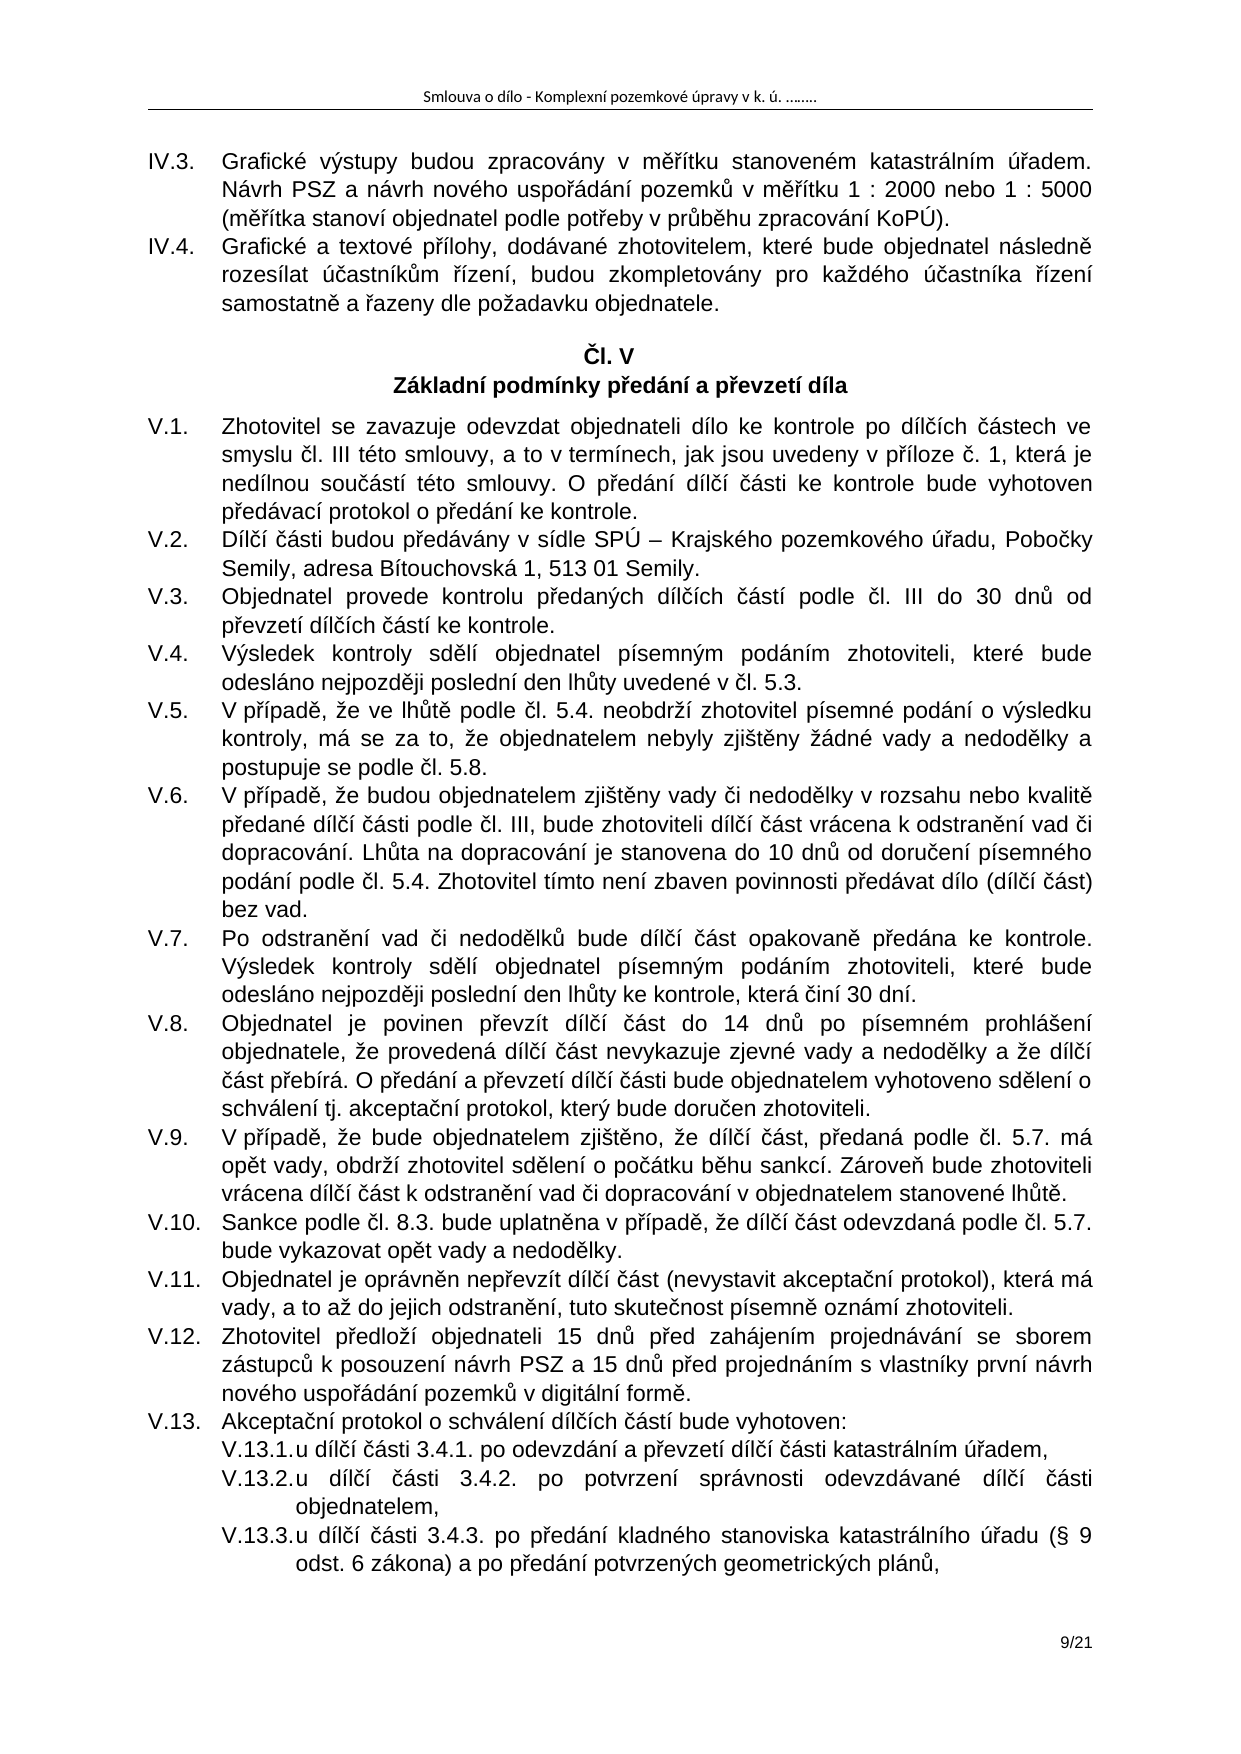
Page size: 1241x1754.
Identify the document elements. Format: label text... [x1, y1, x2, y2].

list Po odstranění vad či nedodělků bude dílčí část opakovaně předána ke kontrole. Výsledek kontroly sdělí objednatel písemným podáním zhotoviteli, které bude odesláno nejpozději poslední den lhůty ke kontrole, která činí 30 dní. [148, 924, 1093, 1008]
text u dílčí části 3.4.2. po potvrzení správnosti odevzdávané dílčí části objednatelem, [221, 1465, 1093, 1519]
list Zhotovitel předloží objednateli 15 dnů před zahájením projednávání se sborem zástupců k posouzení návrh PSZ a 15 dnů před projednáním s vlastníky první návrh nového uspořádání pozemků v digitální formě. [148, 1323, 1093, 1406]
text Základní podmínky předání a převzetí díla [148, 343, 1093, 398]
text u dílčí části 3.4.1. po odevzdání a převzetí dílčí části katastrálním úřadem, [221, 1436, 1093, 1463]
list Objednatel je oprávněn nepřevzít dílčí část (nevystavit akceptační protokol), která má vady, a to až do jejich odstranění, tuto skutečnost písemně oznámí zhotoviteli. [148, 1266, 1093, 1321]
list Grafické a textové přílohy, dodávané zhotovitelem, které bude objednatel následně rozesílat účastníkům řízení, budou zkompletovány pro každého účastníka řízení samostatně a řazeny dle požadavku objednatele. [148, 233, 1093, 316]
list Výsledek kontroly sdělí objednatel písemným podáním zhotoviteli, které bude odesláno nejpozději poslední den lhůty uvedené v čl. 5.3. [148, 640, 1093, 695]
list Akceptační protokol o schválení dílčích částí bude vyhotoven: [148, 1408, 1093, 1434]
list V případě, že ve lhůtě podle čl. 5.4. neobdrží zhotovitel písemné podání o výsledku kontroly, má se za to, že objednatelem nebyly zjištěny žádné vady a nedodělky a postupuje se podle čl. 5.8. [148, 697, 1093, 780]
list Grafické výstupy budou zpracovány v měřítku stanoveném katastrálním úřadem. Návrh PSZ a návrh nového uspořádání pozemků v měřítku 1 : 2000 nebo 1 : 5000 (měřítka stanoví objednatel podle potřeby v průběhu zpracování KoPÚ). [148, 148, 1093, 231]
list Dílčí části budou předávány v sídle SPÚ – Krajského pozemkového úřadu, Pobočky Semily, adresa Bítouchovská 1, 513 01 Semily. [148, 526, 1093, 581]
list V případě, že budou objednatelem zjištěny vady či nedodělky v rozsahu nebo kvalitě předané dílčí části podle čl. III, bude zhotoviteli dílčí část vrácena k odstranění vad či dopracování. Lhůta na dopracování je stanovena do 10 dnů od doručení písemného podání podle čl. 5.4. Zhotovitel tímto není zbaven povinnosti předávat dílo (dílčí část) bez vad. [148, 782, 1093, 922]
list Sankce podle čl. 8.3. bude uplatněna v případě, že dílčí část odevzdaná podle čl. 5.7. bude vykazovat opět vady a nedodělky. [148, 1209, 1093, 1264]
list V případě, že bude objednatelem zjištěno, že dílčí část, předaná podle čl. 5.7. má opět vady, obdrží zhotovitel sdělení o počátku běhu sankcí. Zároveň bude zhotoviteli vrácena dílčí část k odstranění vad či dopracování v objednatelem stanovené lhůtě. [148, 1123, 1093, 1207]
text u dílčí části 3.4.3. po předání kladného stanoviska katastrálního úřadu (§ 9 odst. 6 zákona) a po předání potvrzených geometrických plánů, [221, 1522, 1093, 1576]
list Objednatel je povinen převzít dílčí část do 14 dnů po písemném prohlášení objednatele, že provedená dílčí část nevykazuje zjevné vady a nedodělky a že dílčí část přebírá. O předání a převzetí dílčí části bude objednatelem vyhotoveno sdělení o schválení tj. akceptační protokol, který bude doručen zhotoviteli. [148, 1010, 1093, 1121]
list Zhotovitel se zavazuje odevzdat objednateli dílo ke kontrole po dílčích částech ve smyslu čl. III této smlouvy, a to v termínech, jak jsou uvedeny v příloze č. 1, která je nedílnou součástí této smlouvy. O předání dílčí části ke kontrole bude vyhotoven předávací protokol o předání ke kontrole. [148, 413, 1093, 524]
list Objednatel provede kontrolu předaných dílčích částí podle čl. III do 30 dnů od převzetí dílčích částí ke kontrole. [148, 583, 1093, 638]
